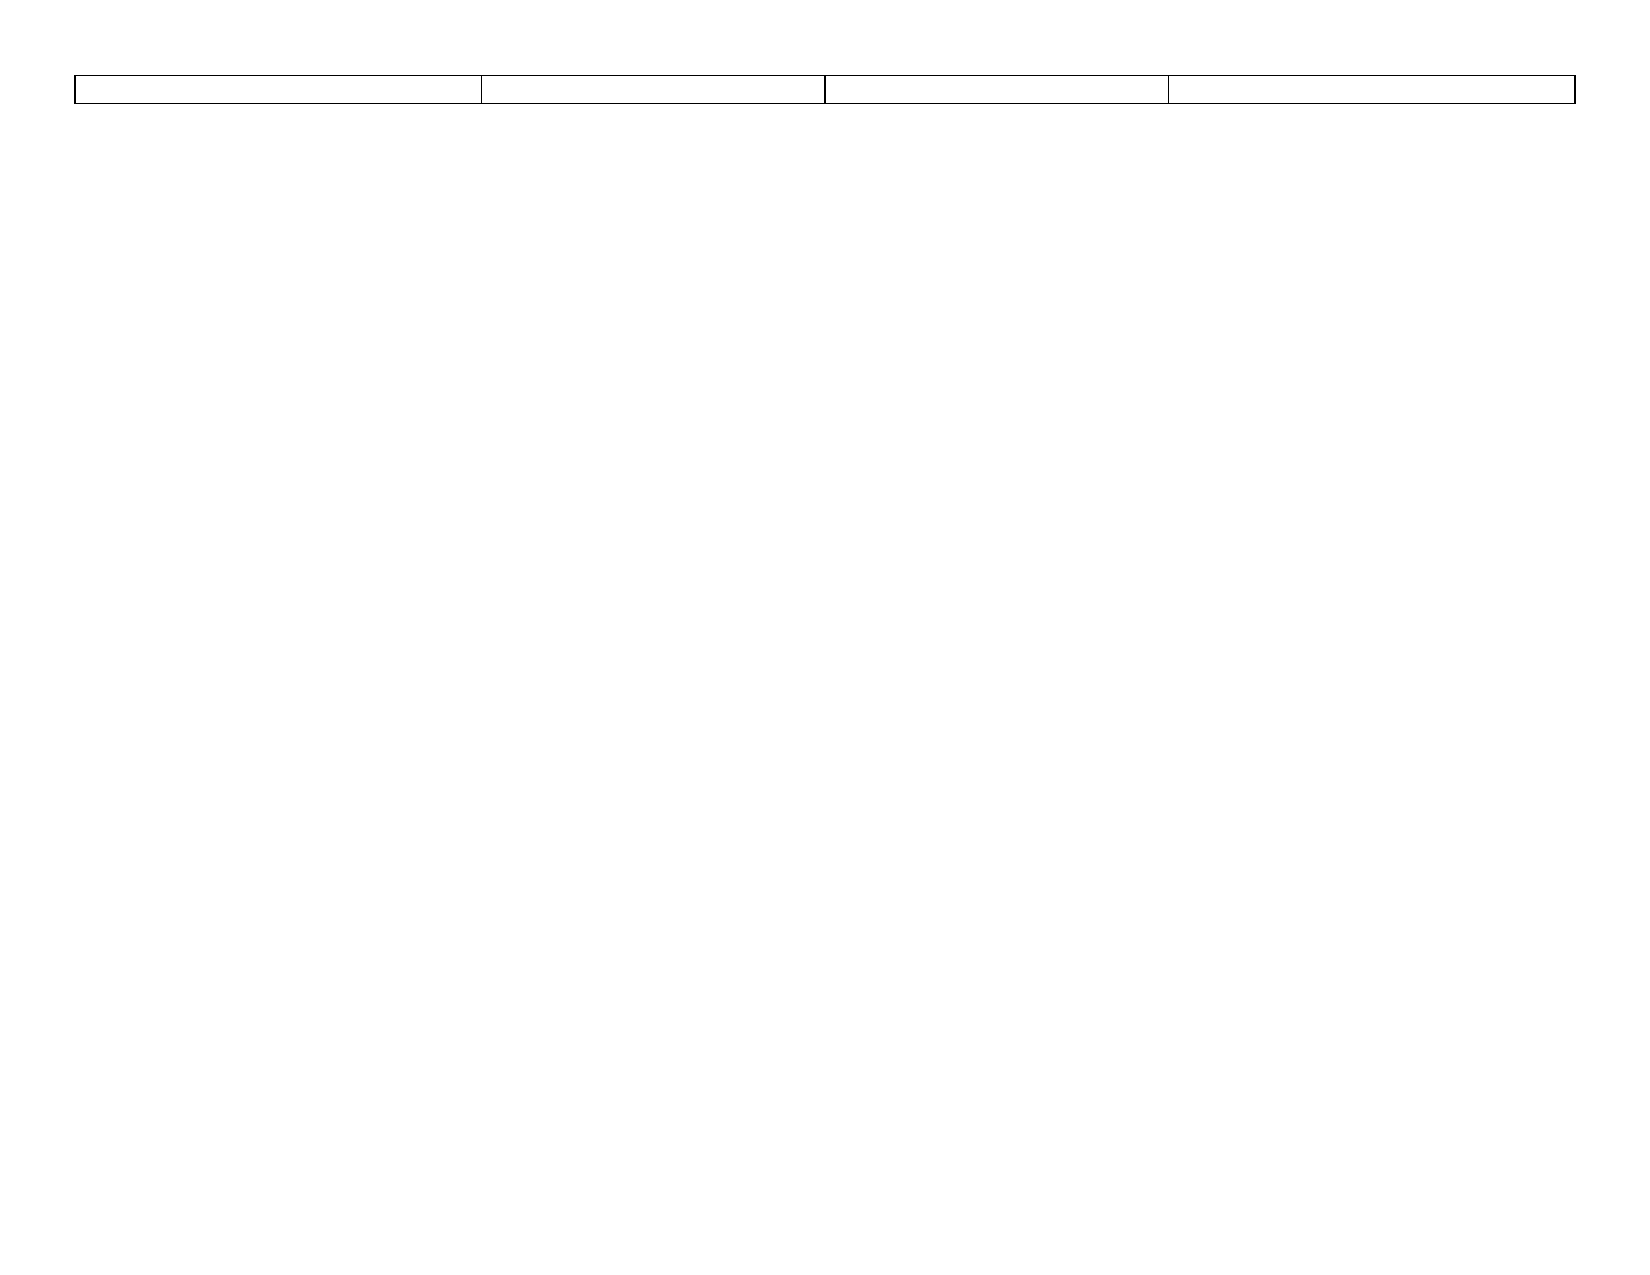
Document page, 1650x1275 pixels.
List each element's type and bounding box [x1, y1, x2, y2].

table_cell [826, 76, 1168, 102]
table_cell [482, 76, 824, 102]
table_cell [76, 76, 481, 102]
table_cell [1169, 76, 1574, 102]
